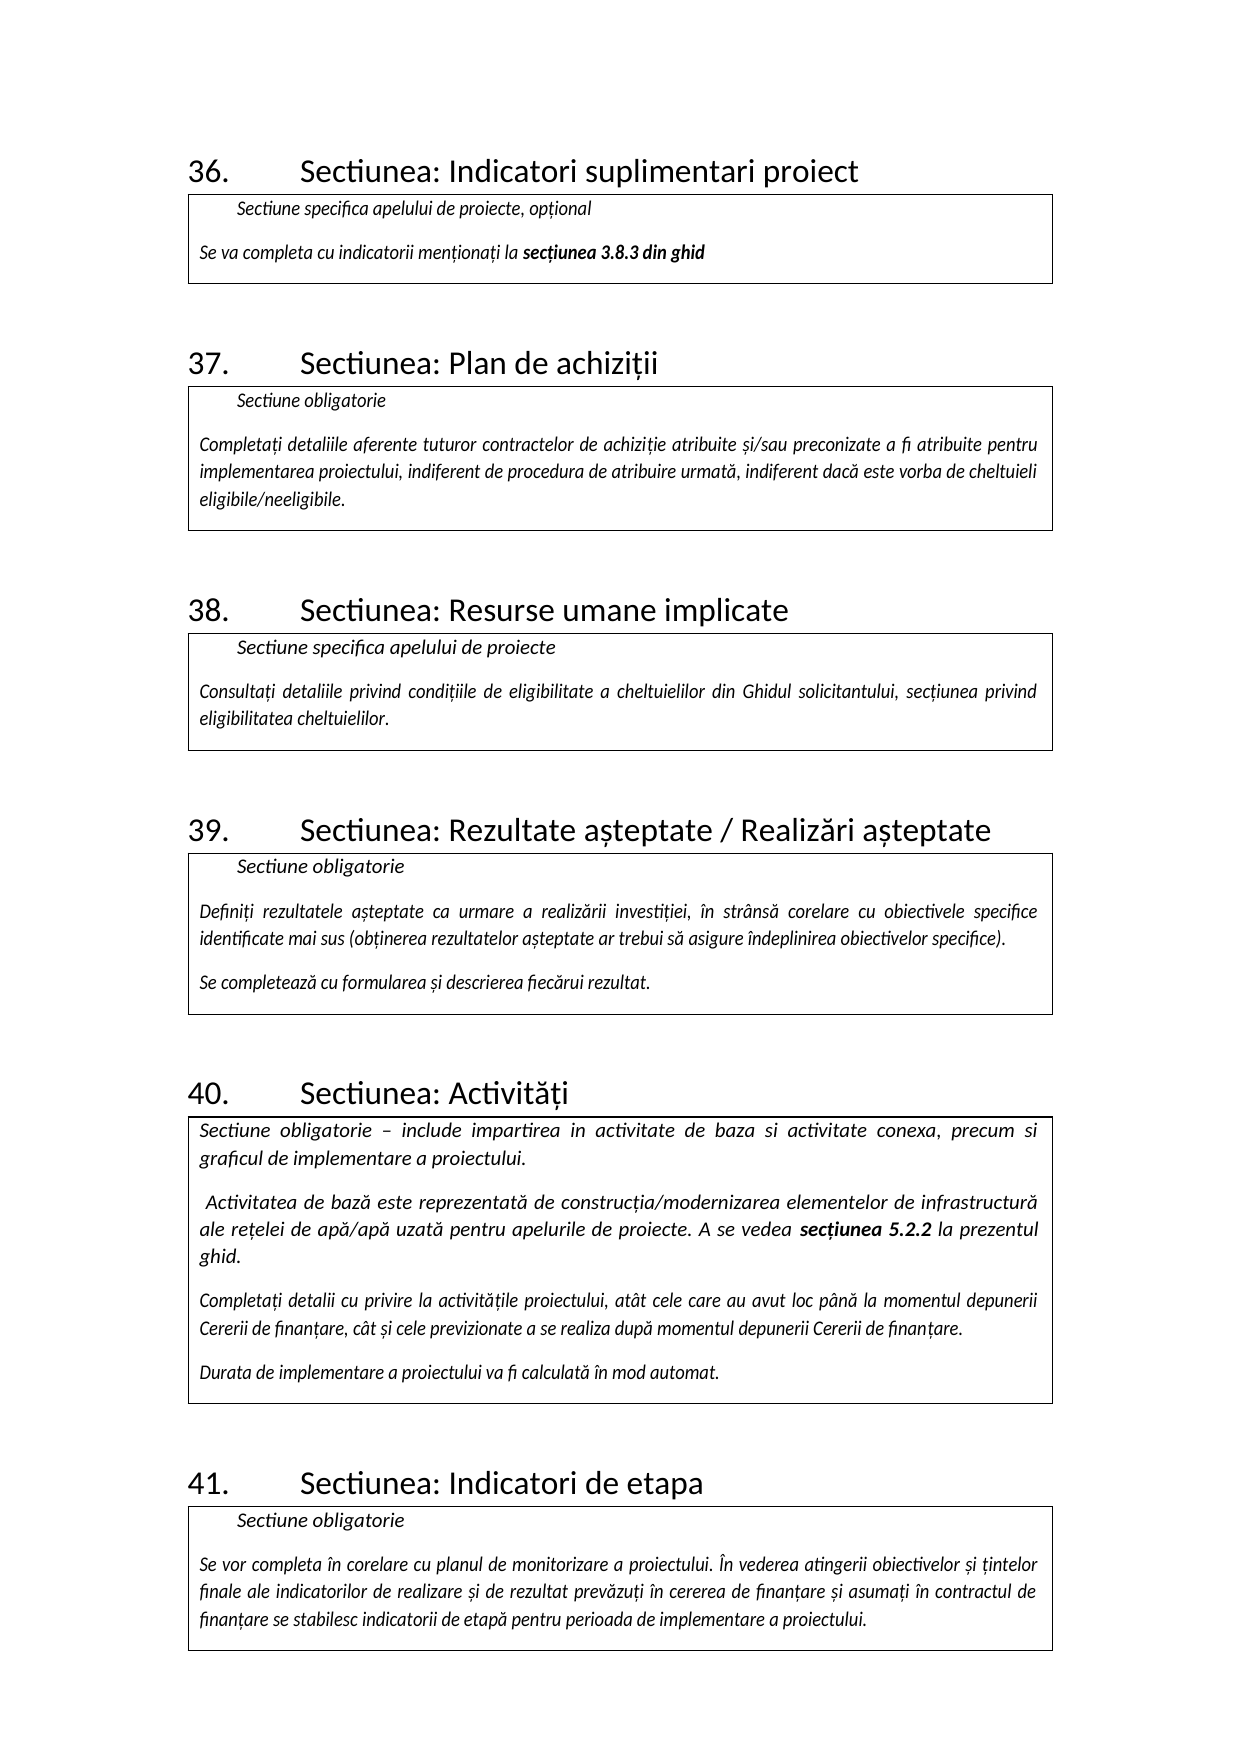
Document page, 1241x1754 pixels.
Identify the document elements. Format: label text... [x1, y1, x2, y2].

table_header Sectiune obligatorie Definiți rezultatele așteptate ca urmare a realizării investiției, în strânsă corelare cu obiectivele specifice identificate mai sus (obținerea rezultatelor așteptate ar trebui să asigure îndeplinirea obiectivelor specifice). Se completează cu formularea și descrierea fiecărui rezultat. [189, 854, 1052, 1013]
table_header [189, 1507, 1052, 1650]
subtitle Sectiunea: Indicatori suplimentari proiect [187, 150, 1090, 191]
subtitle Sectiunea: Rezultate așteptate / Realizări așteptate [187, 809, 1090, 849]
subtitle Sectiunea: Plan de achiziții [187, 342, 1090, 383]
table_header Sectiune obligatorie Completați detaliile aferente tuturor contractelor de achiziţie atribuite şi/sau preconizate a fi atribuite pentru implementarea proiectului, indiferent de procedura de atribuire urmată, indiferent dacă este vorba de cheltuieli eligibile/neeligibile. [189, 387, 1052, 530]
subtitle Sectiunea: Indicatori de etapa [187, 1462, 1090, 1503]
subtitle Sectiunea: Resurse umane implicate [187, 589, 1090, 630]
table_header Sectiune specifica apelului de proiecte, opțional Se va completa cu indicatorii menționați la secțiunea 3.8.3 din ghid [189, 195, 1052, 283]
table_header Sectiune obligatorie – include impartirea in activitate de baza si activitate conexa, precum si graficul de implementare a proiectului. Activitatea de bază este reprezentată de construcția/modernizarea elementelor de infrastructură ale rețelei de apă/apă uzată pentru apelurile de proiecte. A se vedea secțiunea 5.2.2 la prezentul ghid. Completaţi detalii cu privire la activităţile proiectului, atât cele care au avut loc până la momentul depunerii Cererii de finanţare, cât şi cele previzionate a se realiza după momentul depunerii Cererii de finanţare. Durata de implementare a proiectului va fi calculată în mod automat. [189, 1118, 1052, 1403]
table_header Sectiune specifica apelului de proiecte Consultați detaliile privind condițiile de eligibilitate a cheltuielilor din Ghidul solicitantului, secțiunea privind eligibilitatea cheltuielilor. [189, 634, 1052, 750]
subtitle Sectiunea: Activități [187, 1072, 1090, 1113]
